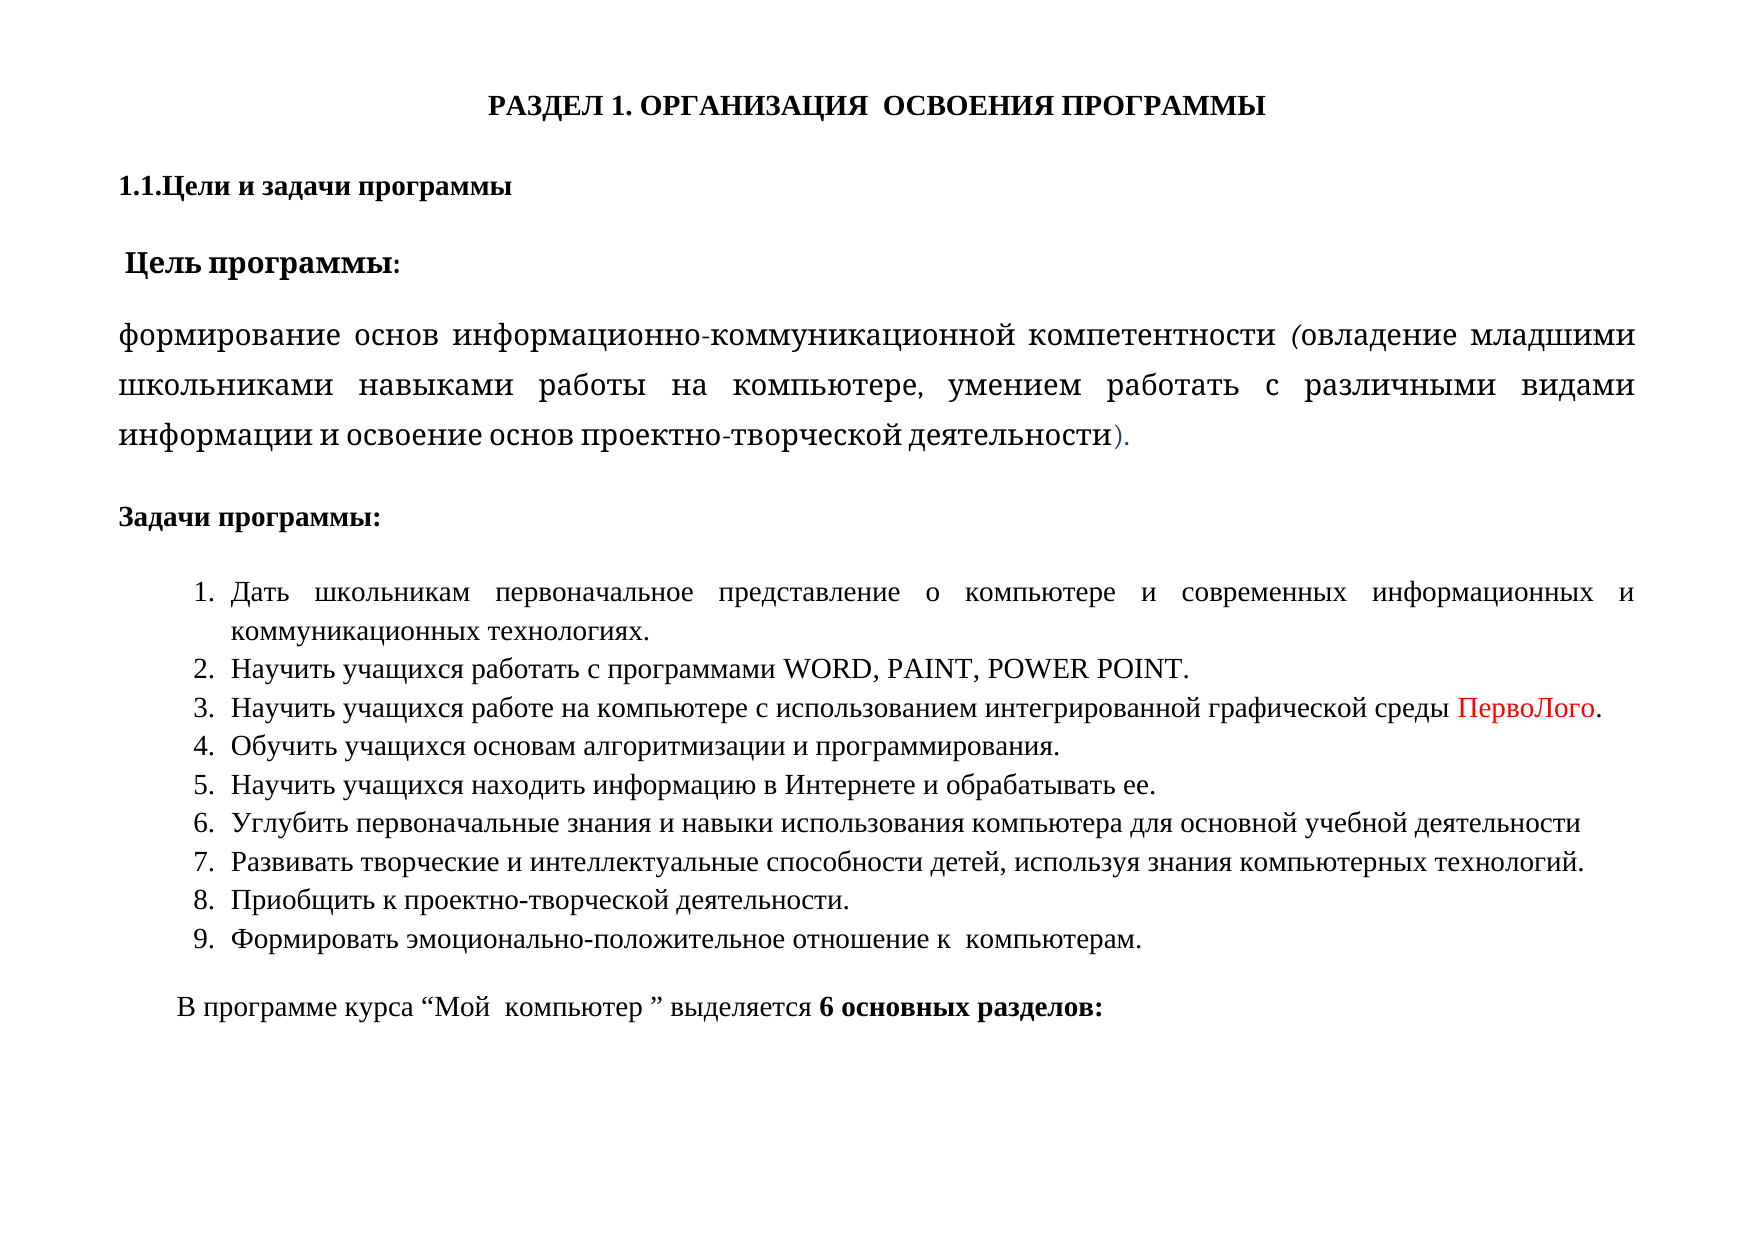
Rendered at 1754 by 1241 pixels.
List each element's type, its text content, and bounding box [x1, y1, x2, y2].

text 1.1.Цели и задачи программы [118, 168, 1636, 202]
list Научить учащихся работать с программами WORD, PAINT, POWER POINT. [193, 651, 1636, 685]
list Научить учащихся находить информацию в Интернете и обрабатывать ее. [193, 767, 1636, 800]
text РАЗДЕЛ 1. ОРГАНИЗАЦИЯ ОСВОЕНИЯ ПРОГРАММЫ [118, 88, 1636, 122]
list Дать школьникам первоначальное представление о компьютере и современных информационных и коммуникационных технологиях. [193, 574, 1636, 646]
list Обучить учащихся основам алгоритмизации и программирования. [193, 728, 1636, 762]
list Формировать эмоционально-положительное отношение к компьютерам. [193, 921, 1636, 954]
subtitle формирование основ информационно-коммуникационной компетентности (овладение младшими школьниками навыками работы на компьютере, умением работать с различными видами информации и освоение основ проектно-творческой деятельности). [118, 319, 1636, 453]
list Развивать творческие и интеллектуальные способности детей, используя знания компьютерных технологий. [193, 844, 1636, 877]
list Научить учащихся работе на компьютере с использованием интегрированной графической среды ПервоЛого. [193, 690, 1636, 723]
subtitle Цель программы: [118, 247, 1636, 281]
list Приобщить к проектно-творческой деятельности. [193, 882, 1636, 916]
list Углубить первоначальные знания и навыки использования компьютера для основной учебной деятельности [193, 805, 1636, 839]
text В программе курса “Мой компьютер ” выделяется 6 основных разделов: [118, 989, 1636, 1022]
text Задачи программы: [118, 499, 1621, 532]
